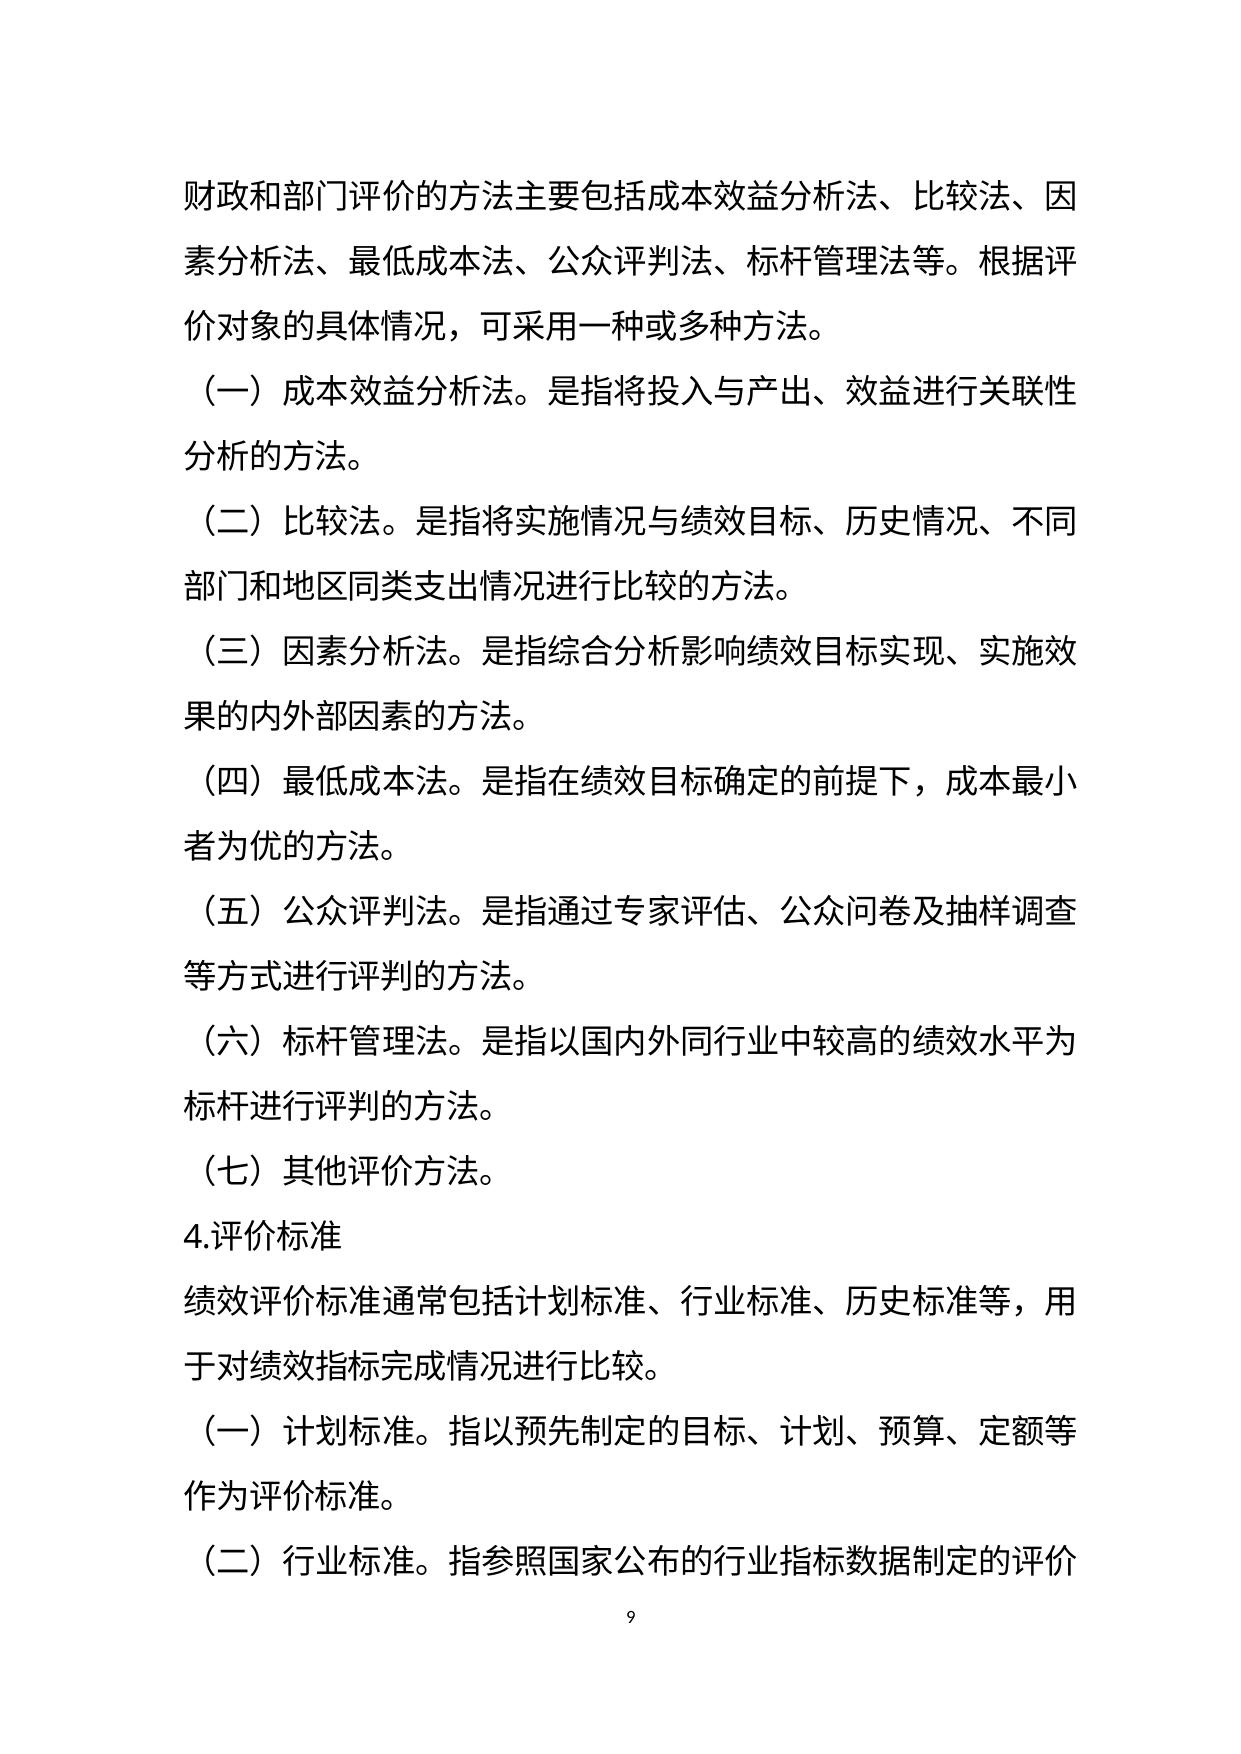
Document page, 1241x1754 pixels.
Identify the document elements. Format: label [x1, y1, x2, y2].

text [183, 162, 1078, 1592]
